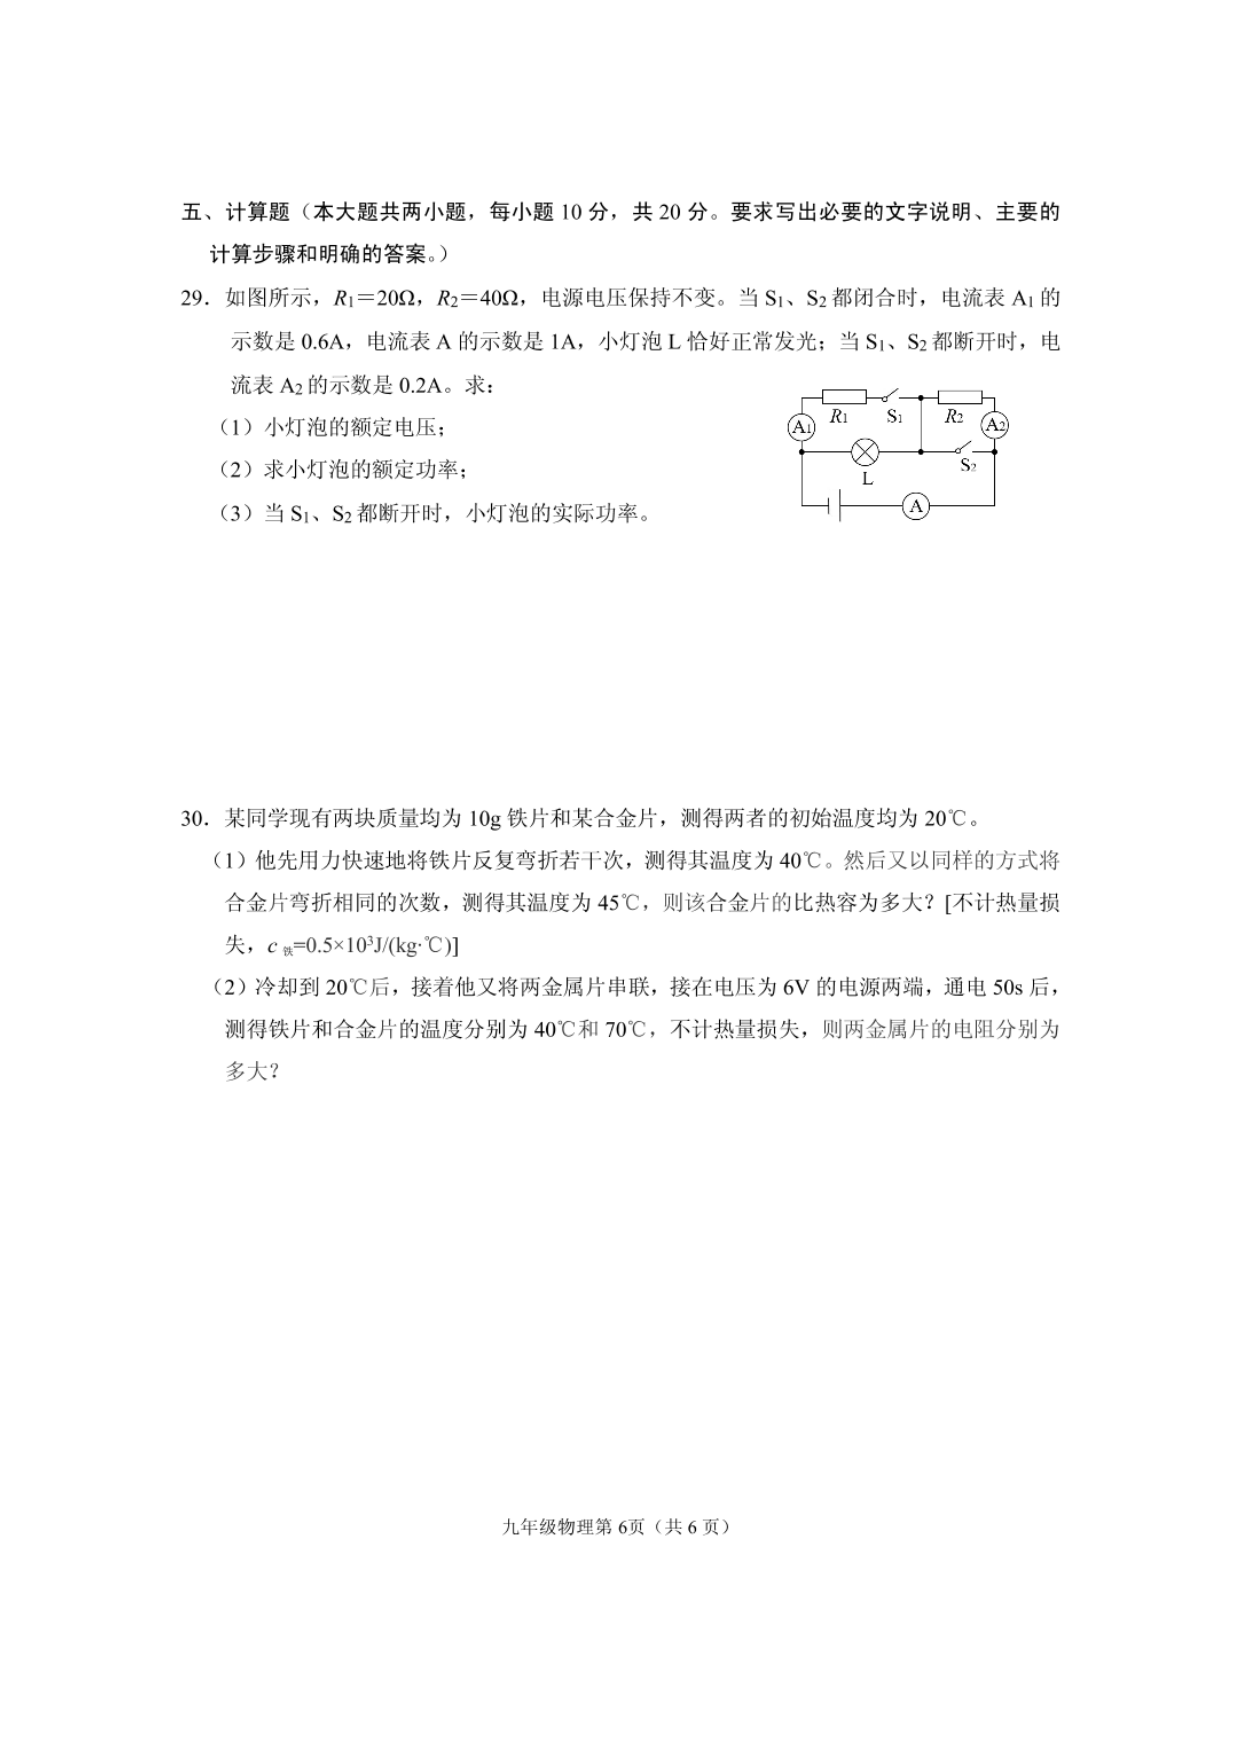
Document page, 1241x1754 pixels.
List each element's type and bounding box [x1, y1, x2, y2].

picture [75, 80, 1166, 1664]
